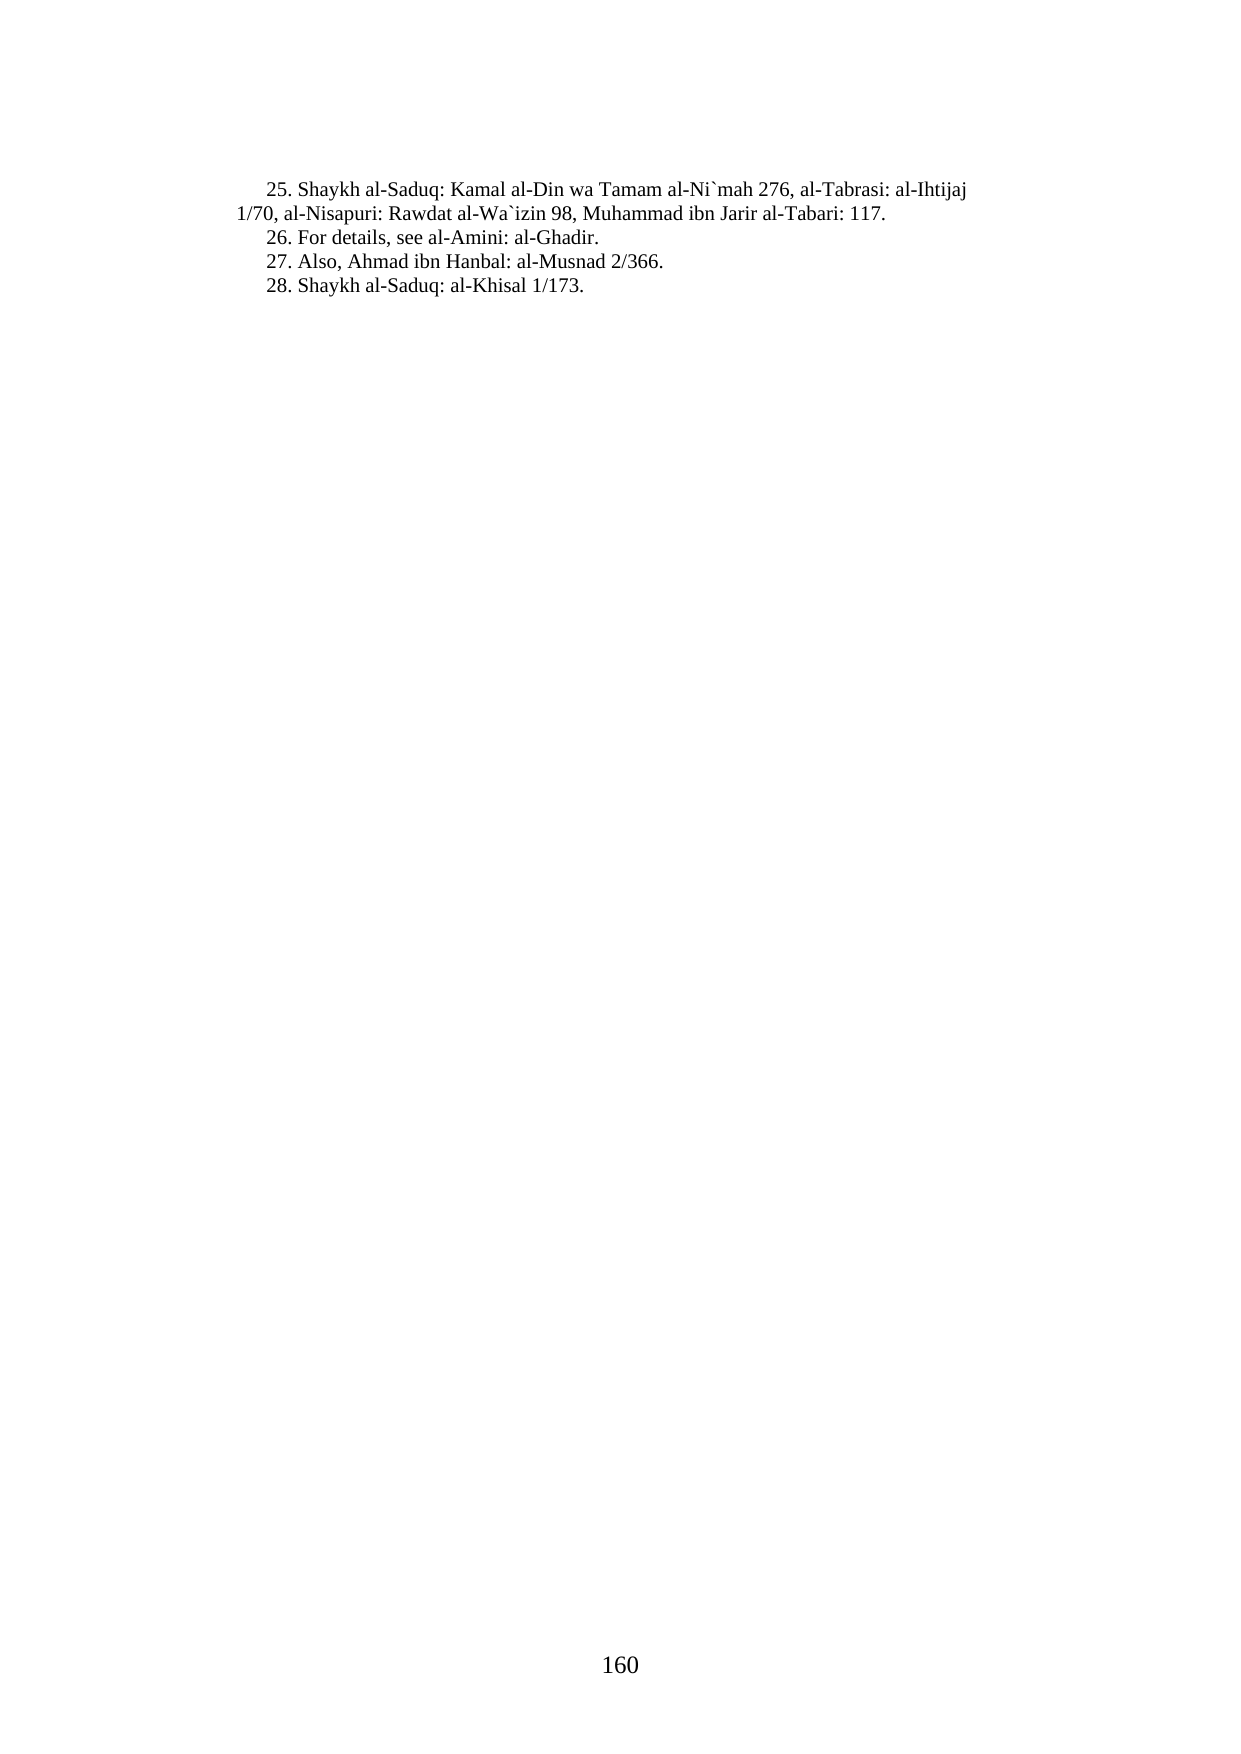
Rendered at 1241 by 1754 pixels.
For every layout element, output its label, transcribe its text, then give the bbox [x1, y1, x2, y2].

text 25. Shaykh al-Saduq: Kamal al-Din wa Tamam al-Ni`mah 276, al-Tabrasi: al-Ihtijaj 1/70, al-Nisapuri: Rawdat al-Wa`izin 98, Muhammad ibn Jarir al-Tabari: 117. [236, 177, 1004, 225]
text 28. Shaykh al-Saduq: al-Khisal 1/173. [236, 273, 1004, 297]
text 27. Also, Ahmad ibn Hanbal: al-Musnad 2/366. [236, 249, 1004, 273]
text 26. For details, see al-Amini: al-Ghadir. [236, 225, 1004, 249]
